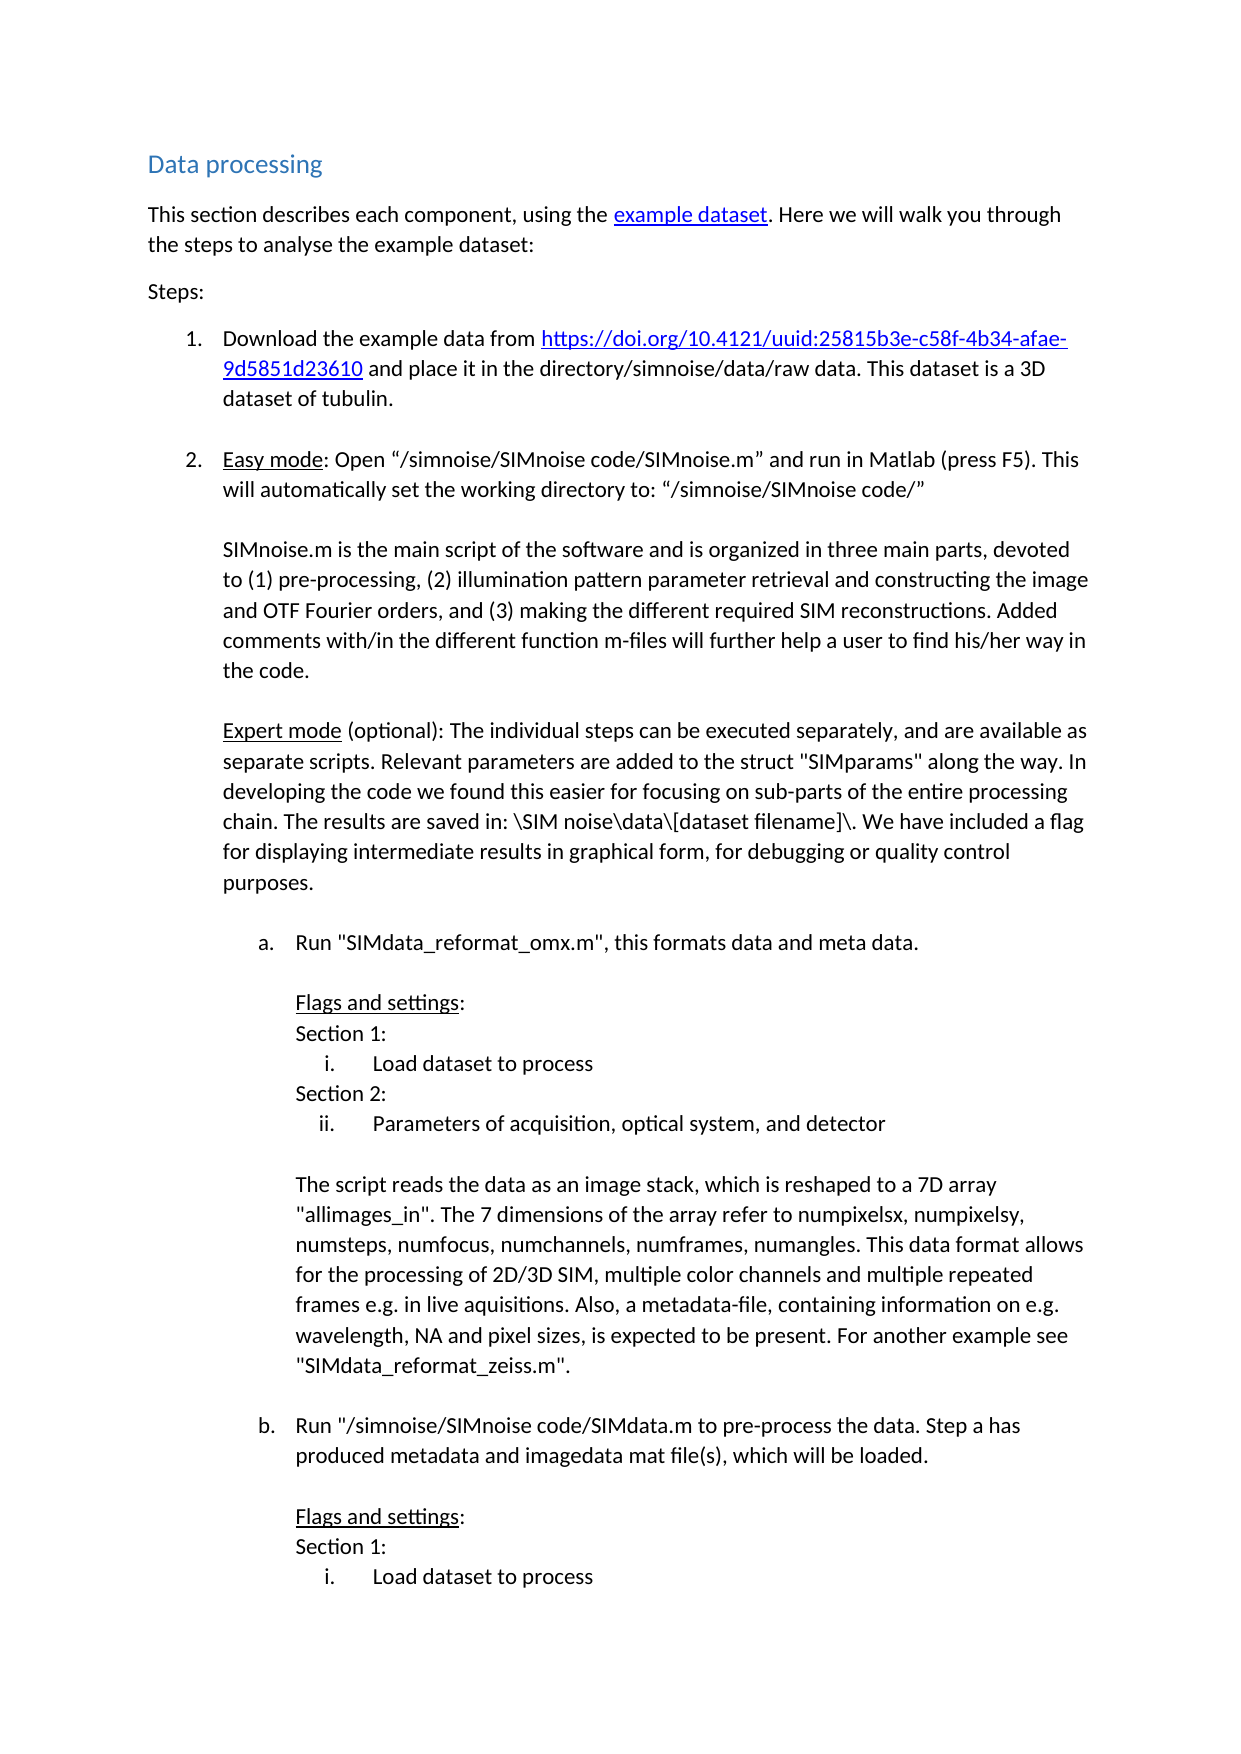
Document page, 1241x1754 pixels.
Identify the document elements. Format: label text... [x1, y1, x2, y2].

list The script reads the data as an image stack, which is reshaped to a 7D array "allimages_in". The 7 dimensions of the array refer to numpixelsx, numpixelsy, numsteps, numfocus, numchannels, numframes, numangles. This data format allows for the processing of 2D/3D SIM, multiple color channels and multiple repeated frames e.g. in live aquisitions. Also, a metadata-file, containing information on e.g. wavelength, NA and pixel sizes, is expected to be present. For another example see "SIMdata_reformat_zeiss.m". [295, 1170, 1093, 1379]
text This section describes each component, using the example dataset. Here we will walk you through the steps to analyse the example dataset: [148, 200, 1093, 258]
text Data processing [148, 148, 1093, 181]
list Section 1: [295, 1532, 1093, 1560]
list Expert mode (optional): The individual steps can be executed separately, and are available as separate scripts. Relevant parameters are added to the struct "SIMparams" along the way. In developing the code we found this easier for focusing on sub-parts of the entire processing chain. The results are saved in: \SIM noise\data\[dataset filename]\. We have included a flag for displaying intermediate results in graphical form, for debugging or quality control purposes. [223, 686, 1093, 896]
list Load dataset to process [335, 1049, 1093, 1077]
list Download the example data from https://doi.org/10.4121/uuid:25815b3e-c58f-4b34-afae-9d5851d23610 and place it in the directory/simnoise/data/raw data. This dataset is a 3D dataset of tubulin. [185, 324, 1093, 442]
list Flags and settings: [295, 988, 1093, 1016]
list Run "SIMdata_reformat_omx.m", this formats data and meta data. [258, 928, 1093, 986]
list Section 2: [295, 1079, 1093, 1107]
list Run "/simnoise/SIMnoise code/SIMdata.m to pre-process the data. Step a has produced metadata and imagedata mat file(s), which will be loaded. [258, 1411, 1093, 1500]
list Flags and settings: [295, 1502, 1093, 1530]
list Load dataset to process [335, 1562, 1093, 1590]
text Steps: [148, 277, 1093, 305]
list Easy mode: Open “/simnoise/SIMnoise code/SIMnoise.m” and run in Matlab (press F5). This will automatically set the working directory to: “/simnoise/SIMnoise code/” SIMnoise.m is the main script of the software and is organized in three main parts, devoted to (1) pre-processing, (2) illumination pattern parameter retrieval and constructing the image and OTF Fourier orders, and (3) making the different required SIM reconstructions. Added comments with/in the different function m-files will further help a user to find his/her way in the code. [185, 445, 1093, 684]
list Parameters of acquisition, optical system, and detector [335, 1109, 1093, 1137]
list Section 1: [295, 1019, 1093, 1047]
